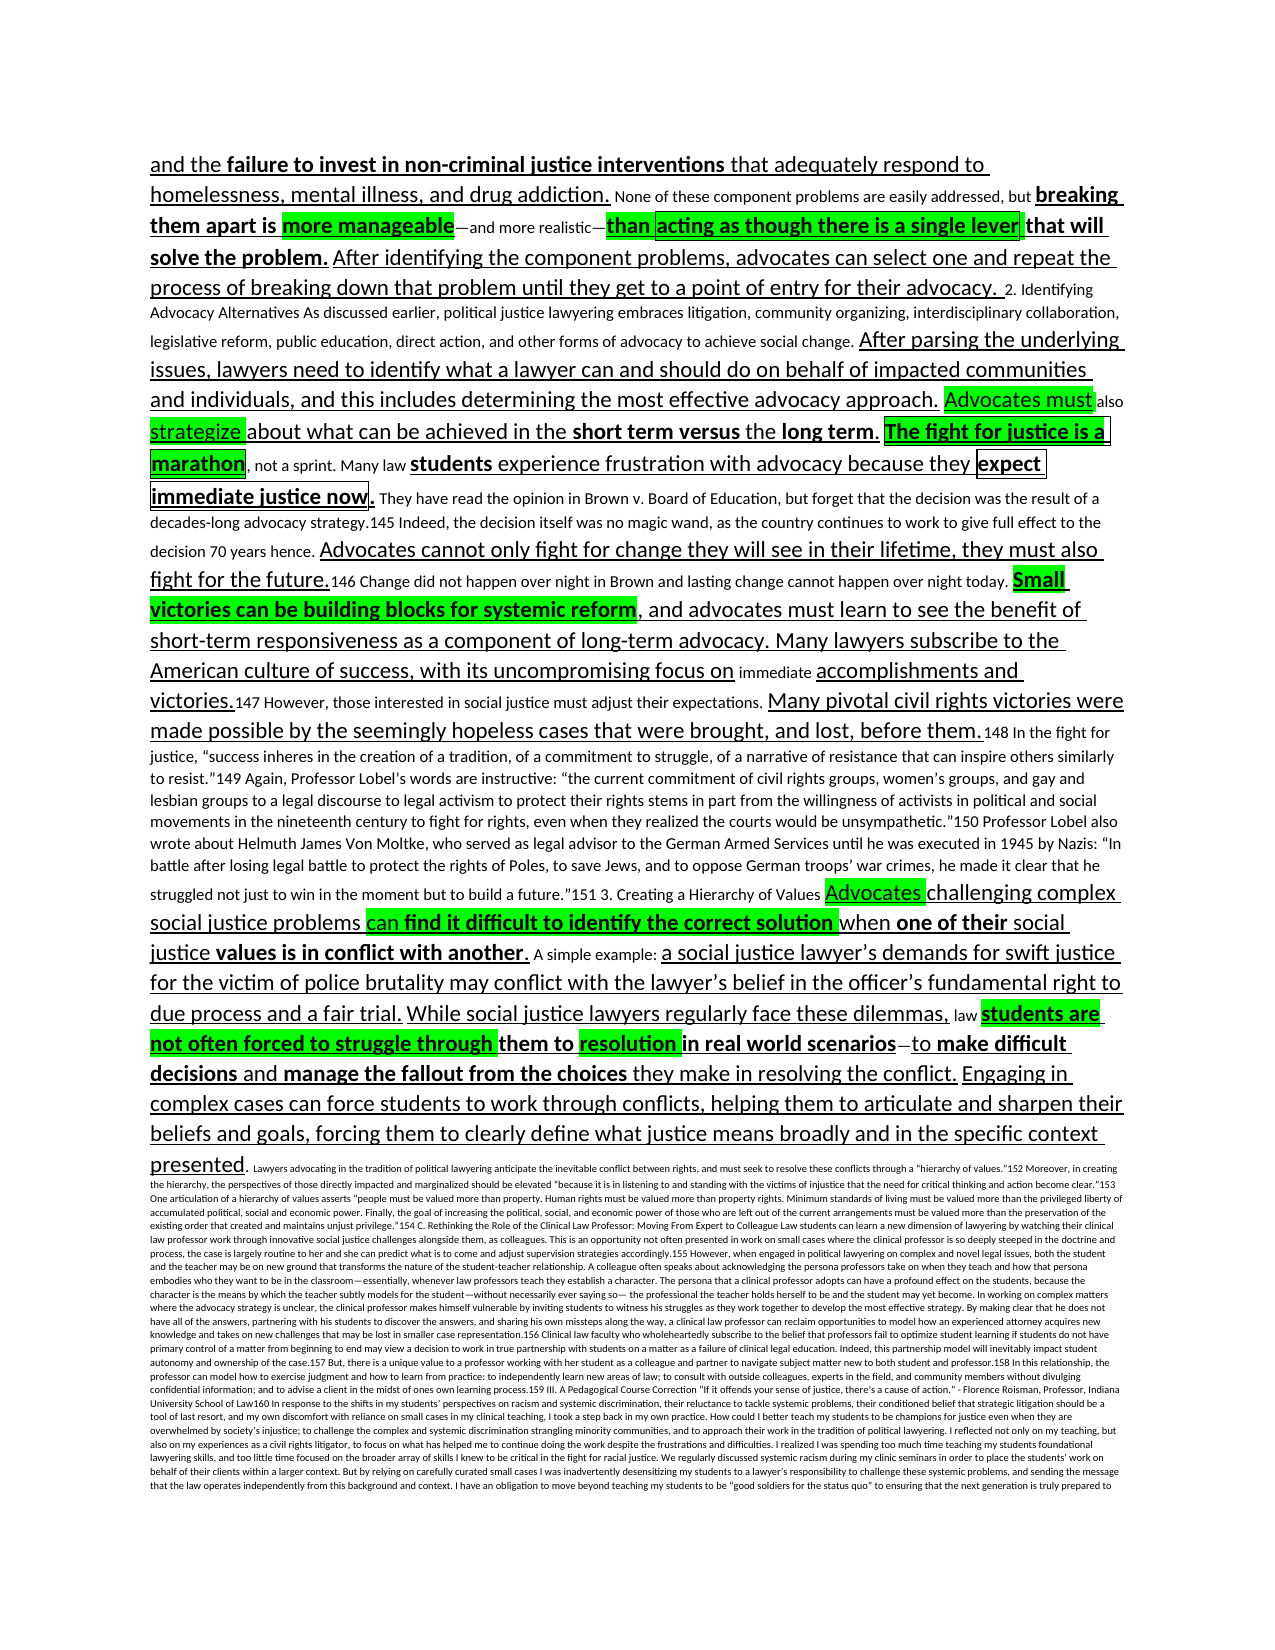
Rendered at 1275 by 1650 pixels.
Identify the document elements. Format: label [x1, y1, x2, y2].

text [150, 150, 1125, 1492]
